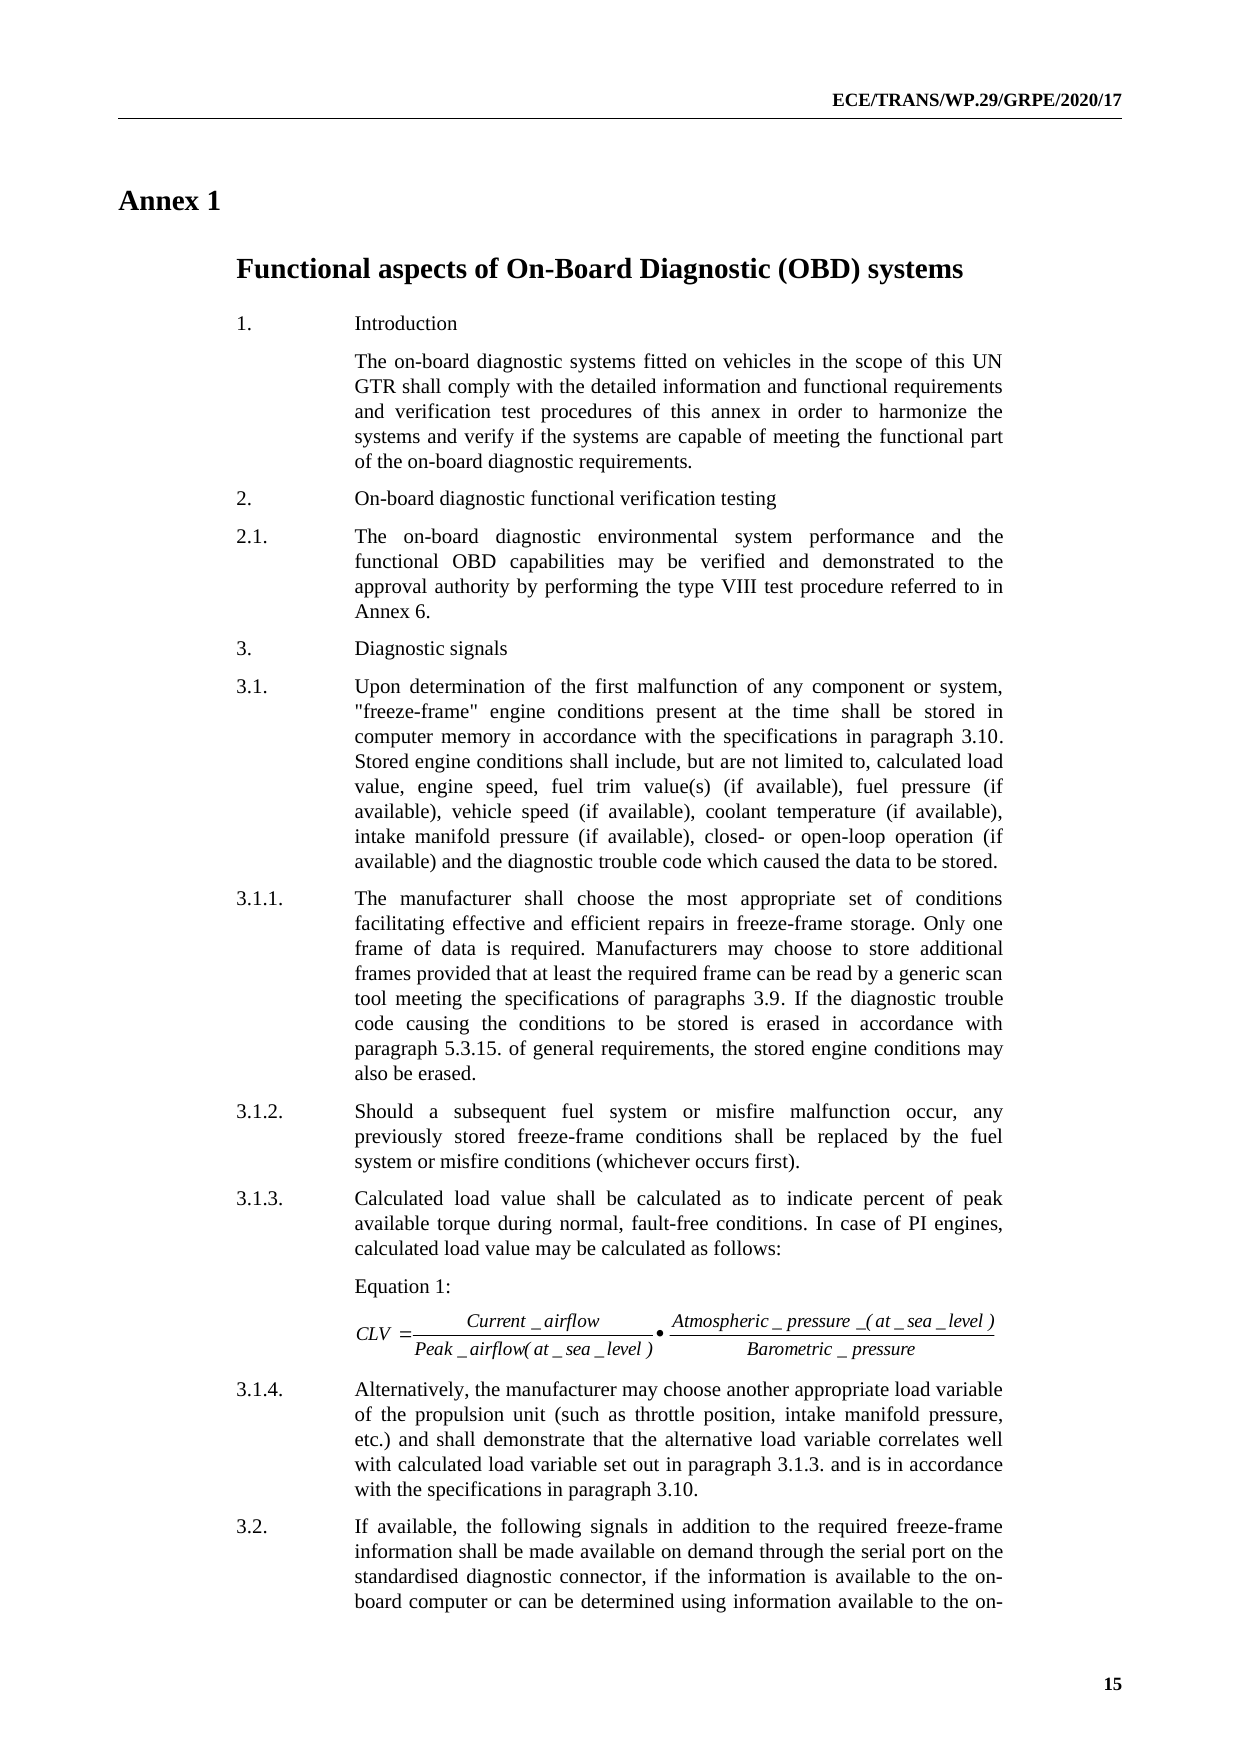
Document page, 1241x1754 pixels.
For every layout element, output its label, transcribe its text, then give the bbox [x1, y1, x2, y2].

text 3.1.4. Alternatively, the manufacturer may choose another appropriate load variable of the propulsion unit (such as throttle position, intake manifold pressure, etc.) and shall demonstrate that the alternative load variable correlates well with calculated load variable set out in paragraph 3.1.3. and is in accordance with the specifications in paragraph 3.10. [236, 1376, 1004, 1501]
text Equation 1: [354, 1273, 1004, 1298]
text 2.1. The on-board diagnostic environmental system performance and the functional OBD capabilities may be verified and demonstrated to the approval authority by performing the type VIII test procedure referred to in Annex 6. [236, 523, 1004, 623]
text The on-board diagnostic systems fitted on vehicles in the scope of this UN GTR shall comply with the detailed information and functional requirements and verification test procedures of this annex in order to harmonize the systems and verify if the systems are capable of meeting the functional part of the on-board diagnostic requirements. [354, 348, 1004, 473]
text 1. Introduction [236, 310, 1004, 335]
text 3.1.3. Calculated load value shall be calculated as to indicate percent of peak available torque during normal, fault-free conditions. In case of PI engines, calculated load value may be calculated as follows: [236, 1185, 1004, 1260]
text Annex 1 [118, 185, 1004, 216]
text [236, 1513, 1004, 1613]
text 3.1.1. The manufacturer shall choose the most appropriate set of conditions facilitating effective and efficient repairs in freeze-frame storage. Only one frame of data is required. Manufacturers may choose to store additional frames provided that at least the required frame can be read by a generic scan tool meeting the specifications of paragraphs 3.9. If the diagnostic trouble code causing the conditions to be stored is erased in accordance with paragraph 5.3.15. of general requirements, the stored engine conditions may also be erased. [236, 885, 1004, 1085]
text 3.1. Upon determination of the first malfunction of any component or system, "freeze-frame" engine conditions present at the time shall be stored in computer memory in accordance with the specifications in paragraph 3.10. Stored engine conditions shall include, but are not limited to, calculated load value, engine speed, fuel trim value(s) (if available), fuel pressure (if available), vehicle speed (if available), coolant temperature (if available), intake manifold pressure (if available), closed- or open-loop operation (if available) and the diagnostic trouble code which caused the data to be stored. [236, 673, 1004, 873]
text 2. On-board diagnostic functional verification testing [236, 485, 1004, 510]
text Functional aspects of On-Board Diagnostic (OBD) systems [118, 254, 1004, 285]
text 3. Diagnostic signals [236, 635, 1004, 660]
text 3.1.2. Should a subsequent fuel system or misfire malfunction occur, any previously stored freeze-frame conditions shall be replaced by the fuel system or misfire conditions (whichever occurs first). [236, 1098, 1004, 1173]
